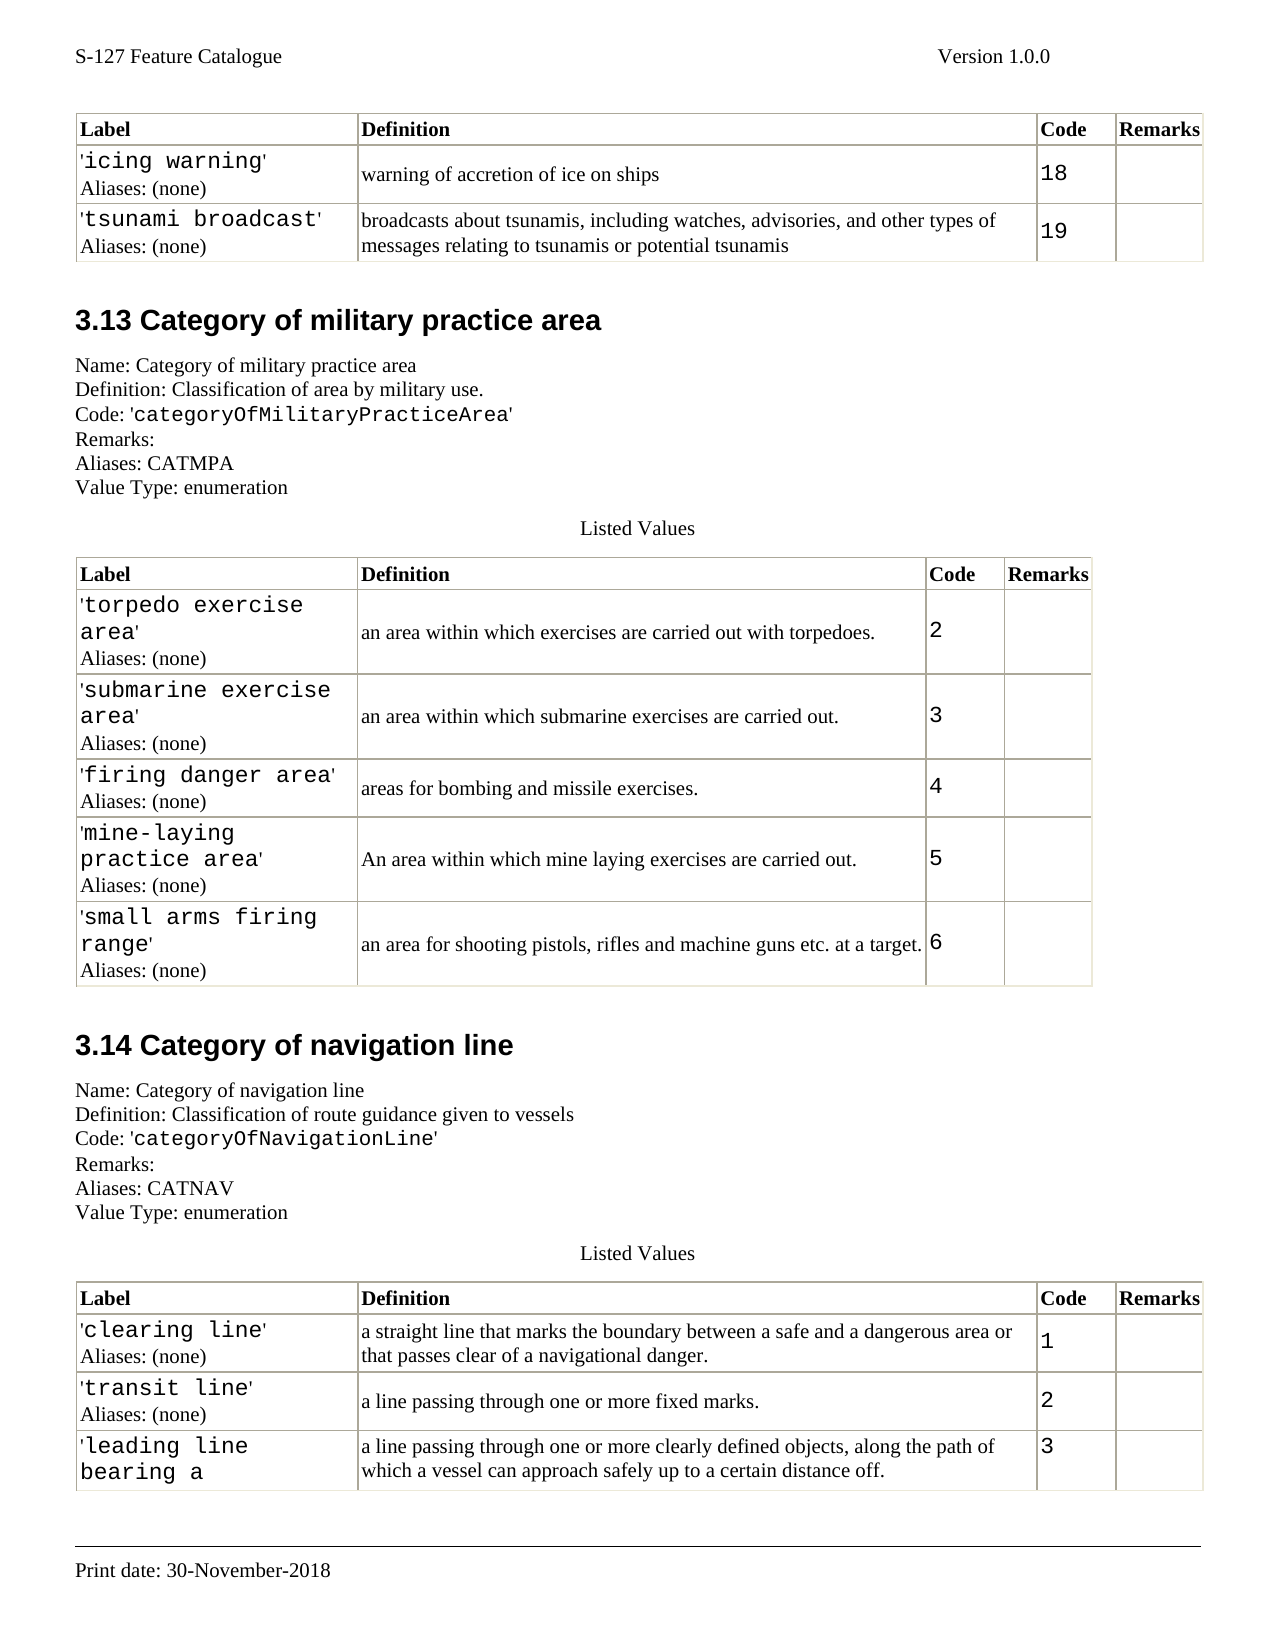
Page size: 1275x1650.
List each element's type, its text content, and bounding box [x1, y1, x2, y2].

table_cell 'transit line' Aliases: (none) [77, 1373, 357, 1429]
table_cell 'firing danger area' Aliases: (none) [77, 760, 357, 816]
text Listed Values [75, 1240, 1200, 1264]
subtitle 3.14 Category of navigation line [75, 1027, 1200, 1061]
table_cell [1117, 1431, 1202, 1489]
table_header Label [77, 114, 357, 144]
table_header Code [927, 558, 1004, 589]
text Name: Category of navigation line Definition: Classification of route guidance given to vessels Code: 'categoryOfNavigationLine' Remarks: Aliases: CATNAV Value Type: enumeration [75, 1078, 1200, 1224]
table_cell 2 [927, 590, 1004, 673]
table_cell 'submarine exercise area' Aliases: (none) [77, 675, 357, 758]
table_cell warning of accretion of ice on ships [359, 146, 1036, 203]
table_header Label [77, 1283, 357, 1313]
table_cell [1005, 818, 1091, 901]
table_cell 'icing warning' Aliases: (none) [77, 146, 357, 203]
table_header Code [1038, 114, 1115, 144]
table_cell 1 [1038, 1315, 1115, 1371]
table_header Definition [359, 1283, 1036, 1313]
table_header Label [77, 558, 357, 589]
table_cell 5 [927, 818, 1004, 901]
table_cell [77, 1431, 357, 1489]
table_header Code [1038, 1283, 1115, 1313]
table_cell [1117, 204, 1202, 261]
table_cell 'tsunami broadcast' Aliases: (none) [77, 204, 357, 261]
table_cell 'mine-laying practice area' Aliases: (none) [77, 818, 357, 901]
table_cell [359, 1431, 1036, 1489]
table_cell a line passing through one or more fixed marks. [359, 1373, 1036, 1429]
table_cell 'small arms firing range' Aliases: (none) [77, 902, 357, 985]
table_cell an area within which submarine exercises are carried out. [358, 675, 925, 758]
table_cell 19 [1038, 204, 1115, 261]
table_cell a straight line that marks the boundary between a safe and a dangerous area or that passes clear of a navigational danger. [359, 1315, 1036, 1371]
table_cell [1117, 1315, 1202, 1371]
table_header Remarks [1117, 1283, 1202, 1313]
table_cell areas for bombing and missile exercises. [358, 760, 925, 816]
table_cell [1005, 902, 1091, 985]
table_cell [1005, 590, 1091, 673]
text Listed Values [75, 516, 1200, 540]
table_cell broadcasts about tsunamis, including watches, advisories, and other types of messages relating to tsunamis or potential tsunamis [359, 204, 1036, 261]
text Name: Category of military practice area Definition: Classification of area by military use. Code: 'categoryOfMilitaryPracticeArea' Remarks: Aliases: CATMPA Value Type: enumeration [75, 353, 1200, 499]
table_cell an area for shooting pistols, rifles and machine guns etc. at a target. [358, 902, 925, 985]
table_cell 4 [927, 760, 1004, 816]
table_cell [1005, 760, 1091, 816]
table_cell an area within which exercises are carried out with torpedoes. [358, 590, 925, 673]
table_cell 2 [1038, 1373, 1115, 1429]
table_header Remarks [1117, 114, 1202, 144]
table_header Remarks [1005, 558, 1091, 589]
table_cell 6 [927, 902, 1004, 985]
table_cell 3 [1038, 1431, 1115, 1489]
table_header Definition [358, 558, 925, 589]
table_cell 'clearing line' Aliases: (none) [77, 1315, 357, 1371]
table_cell An area within which mine laying exercises are carried out. [358, 818, 925, 901]
subtitle 3.13 Category of military practice area [75, 303, 1200, 337]
table_cell 'torpedo exercise area' Aliases: (none) [77, 590, 357, 673]
table_header Definition [359, 114, 1036, 144]
table_cell [1005, 675, 1091, 758]
table_cell [1117, 146, 1202, 203]
table_cell 18 [1038, 146, 1115, 203]
table_cell 3 [927, 675, 1004, 758]
table_cell [1117, 1373, 1202, 1429]
